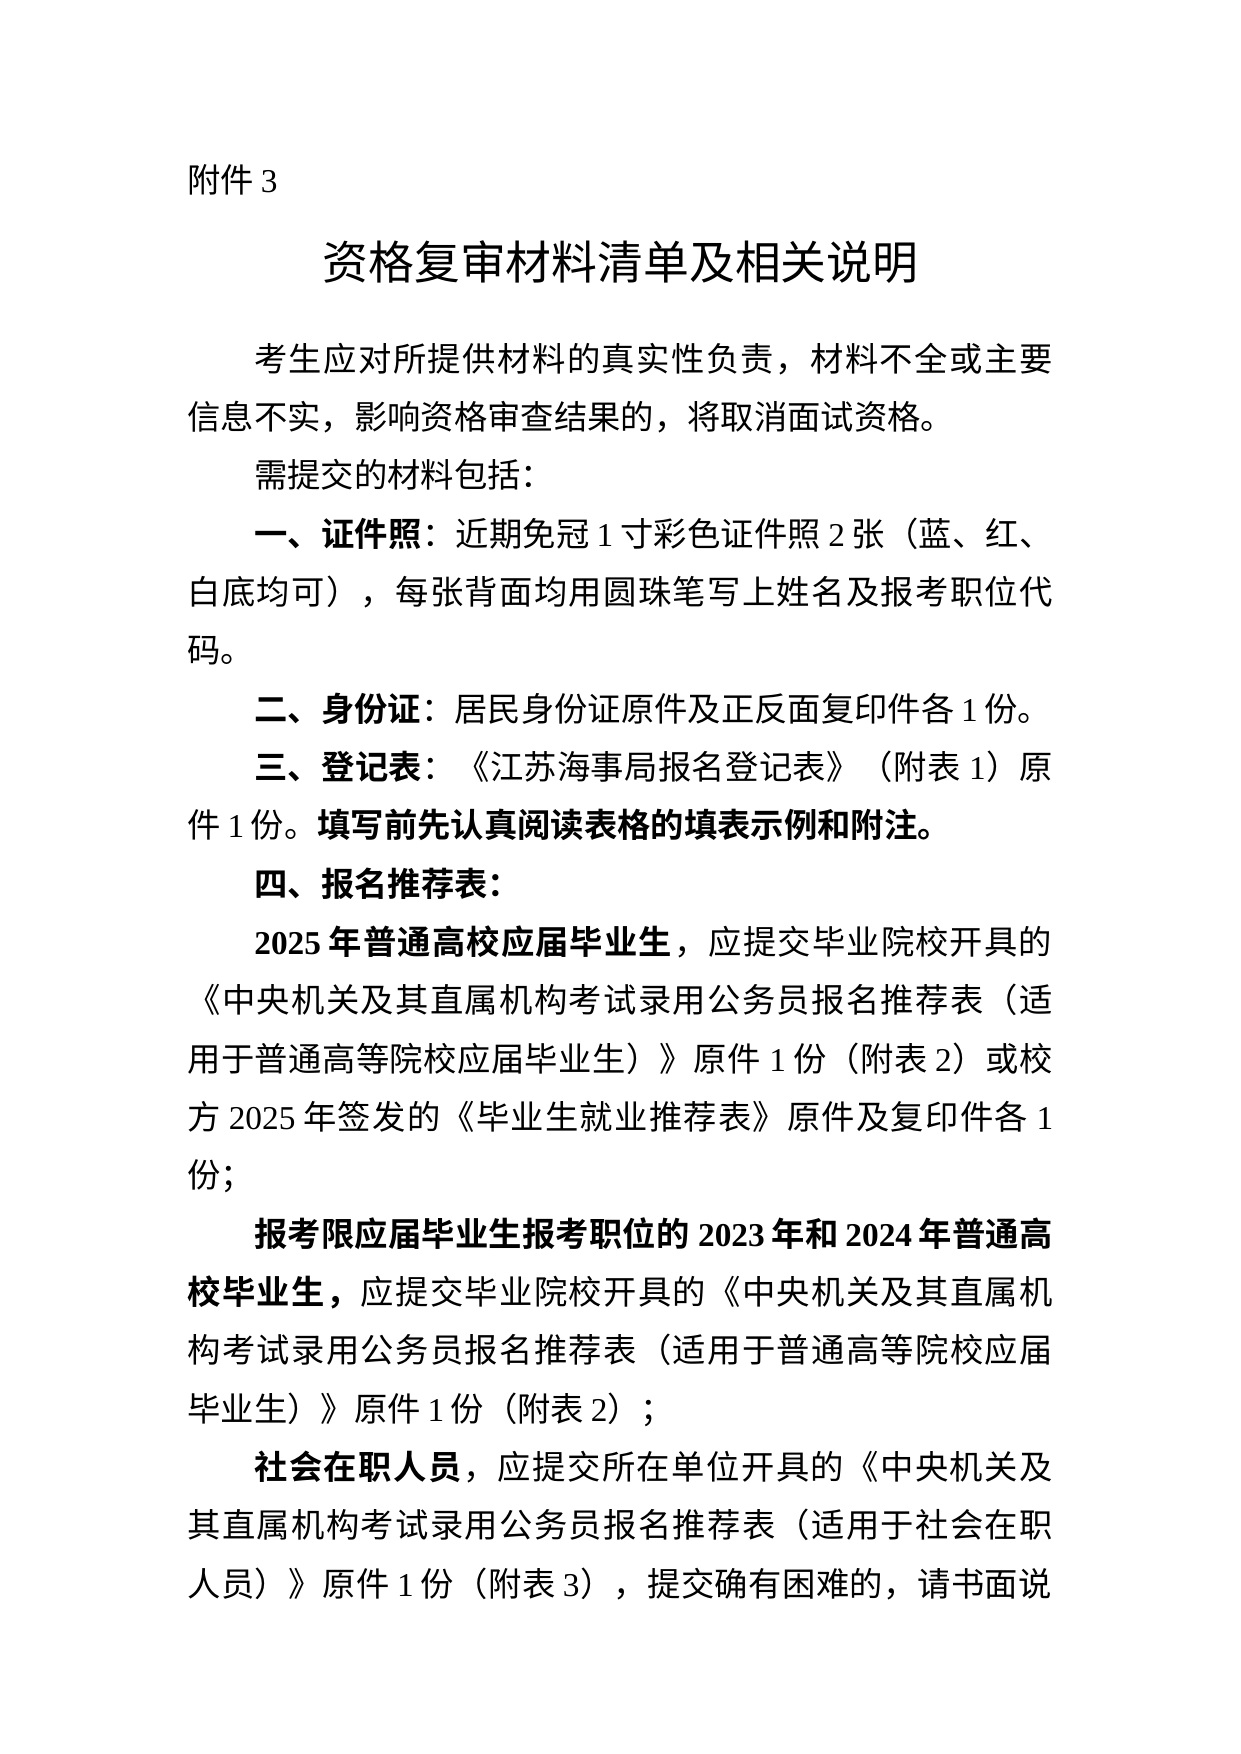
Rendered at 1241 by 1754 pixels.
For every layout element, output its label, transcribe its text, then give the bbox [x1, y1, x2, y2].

text 需提交的材料包括： [187, 441, 1053, 499]
text 报考限应届毕业生报考职位的2023年和2024年普通高校毕业生，应提交毕业院校开具的《中央机关及其直属机构考试录用公务员报名推荐表（适用于普通高等院校应届毕业生）》原件1份（附表2）； [187, 1199, 1053, 1433]
text 附件3 [187, 146, 1053, 211]
text 资格复审材料清单及相关说明 [187, 211, 1053, 308]
text 二、身份证：居民身份证原件及正反面复印件各1份。 [187, 674, 1053, 733]
text 四、报名推荐表： [187, 849, 1053, 908]
text 一、证件照：近期免冠1寸彩色证件照2张（蓝、红、白底均可），每张背面均用圆珠笔写上姓名及报考职位代码。 [187, 499, 1053, 674]
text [187, 1433, 1053, 1608]
text 2025年普通高校应届毕业生，应提交毕业院校开具的《中央机关及其直属机构考试录用公务员报名推荐表（适用于普通高等院校应届毕业生）》原件1份（附表2）或校方2025年签发的《毕业生就业推荐表》原件及复印件各1份； [187, 908, 1053, 1199]
text 考生应对所提供材料的真实性负责，材料不全或主要信息不实，影响资格审查结果的，将取消面试资格。 [187, 324, 1053, 441]
text 三、登记表：《江苏海事局报名登记表》（附表1）原件1份。填写前先认真阅读表格的填表示例和附注。 [187, 733, 1053, 849]
